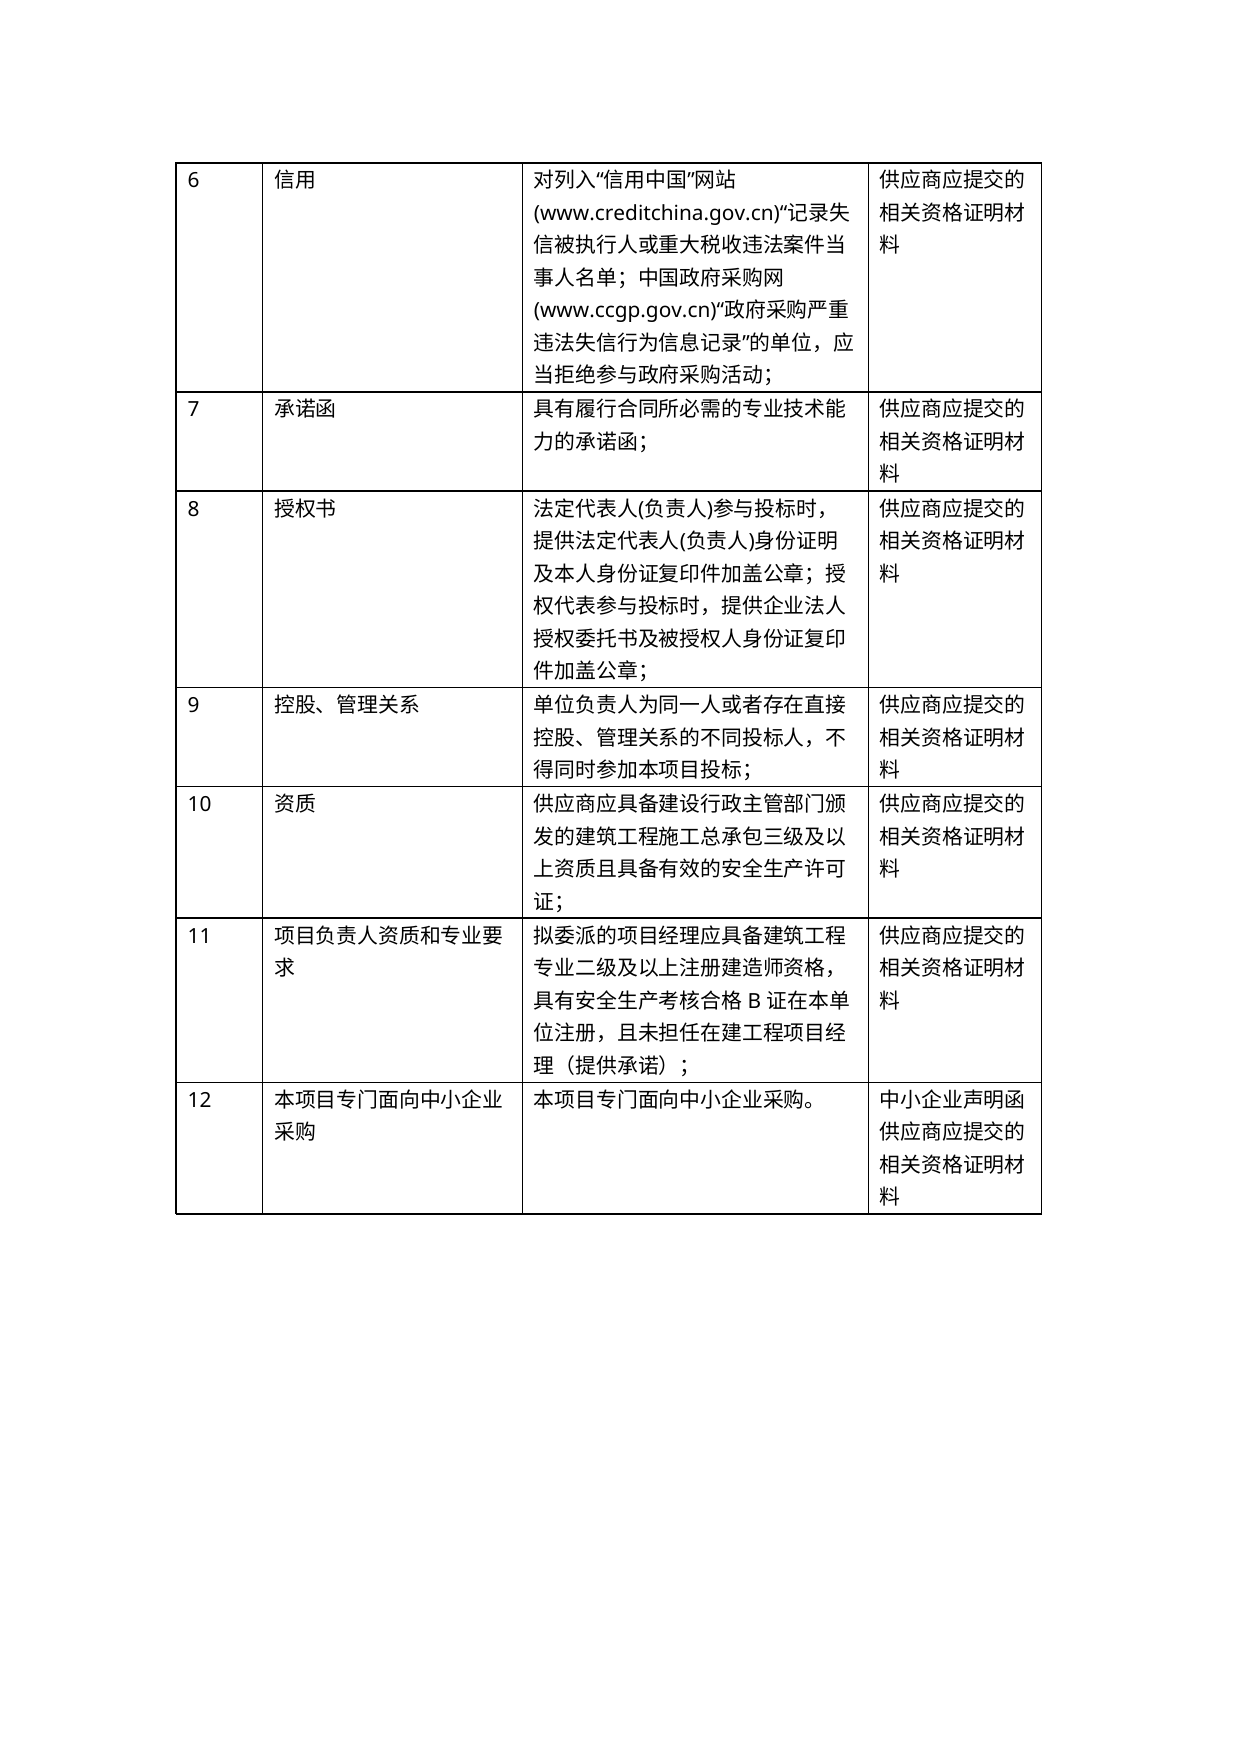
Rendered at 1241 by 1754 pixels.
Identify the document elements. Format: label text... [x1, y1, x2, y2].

table_cell 供应商应具备建设行政主管部门颁发的建筑工程施工总承包三级及以上资质且具备有效的安全生产许可证； [523, 787, 868, 917]
table_cell 12 [177, 1083, 262, 1213]
table_cell 控股、管理关系 [263, 688, 522, 786]
table_cell 供应商应提交的相关资格证明材料 [869, 164, 1041, 391]
table_cell 10 [177, 787, 262, 917]
table_cell 承诺函 [263, 393, 522, 490]
table_cell 授权书 [263, 492, 522, 687]
table_cell 法定代表人(负责人)参与投标时，提供法定代表人(负责人)身份证明及本人身份证复印件加盖公章；授权代表参与投标时，提供企业法人授权委托书及被授权人身份证复印件加盖公章； [523, 492, 868, 687]
table_cell 拟委派的项目经理应具备建筑工程专业二级及以上注册建造师资格，具有安全生产考核合格 B 证在本单位注册，且未担任在建工程项目经理（提供承诺）； [523, 919, 868, 1081]
table_cell 供应商应提交的相关资格证明材料 [869, 393, 1041, 490]
table_cell 11 [177, 919, 262, 1081]
table_cell 7 [177, 393, 262, 490]
table_cell 供应商应提交的相关资格证明材料 [869, 919, 1041, 1081]
table_cell 供应商应提交的相关资格证明材料 [869, 688, 1041, 786]
table_cell 本项目专门面向中小企业采购 [263, 1083, 522, 1213]
table_cell 信用 [263, 164, 522, 391]
table_cell 具有履行合同所必需的专业技术能力的承诺函； [523, 393, 868, 490]
table_cell 9 [177, 688, 262, 786]
table_cell 中小企业声明函 供应商应提交的相关资格证明材料 [869, 1083, 1041, 1213]
table_cell 项目负责人资质和专业要求 [263, 919, 522, 1081]
table_cell 资质 [263, 787, 522, 917]
table_cell 8 [177, 492, 262, 687]
table_cell 本项目专门面向中小企业采购。 [523, 1083, 868, 1213]
table_cell 6 [177, 164, 262, 391]
table_cell 对列入“信用中国”网站(www.creditchina.gov.cn)“记录失信被执行人或重大税收违法案件当事人名单；中国政府采购网(www.ccgp.gov.cn)“政府采购严重违法失信行为信息记录”的单位，应当拒绝参与政府采购活动； [523, 164, 868, 391]
table_cell 供应商应提交的相关资格证明材料 [869, 787, 1041, 917]
table_cell 单位负责人为同一人或者存在直接控股、管理关系的不同投标人，不得同时参加本项目投标； [523, 688, 868, 786]
table_cell 供应商应提交的相关资格证明材料 [869, 492, 1041, 687]
